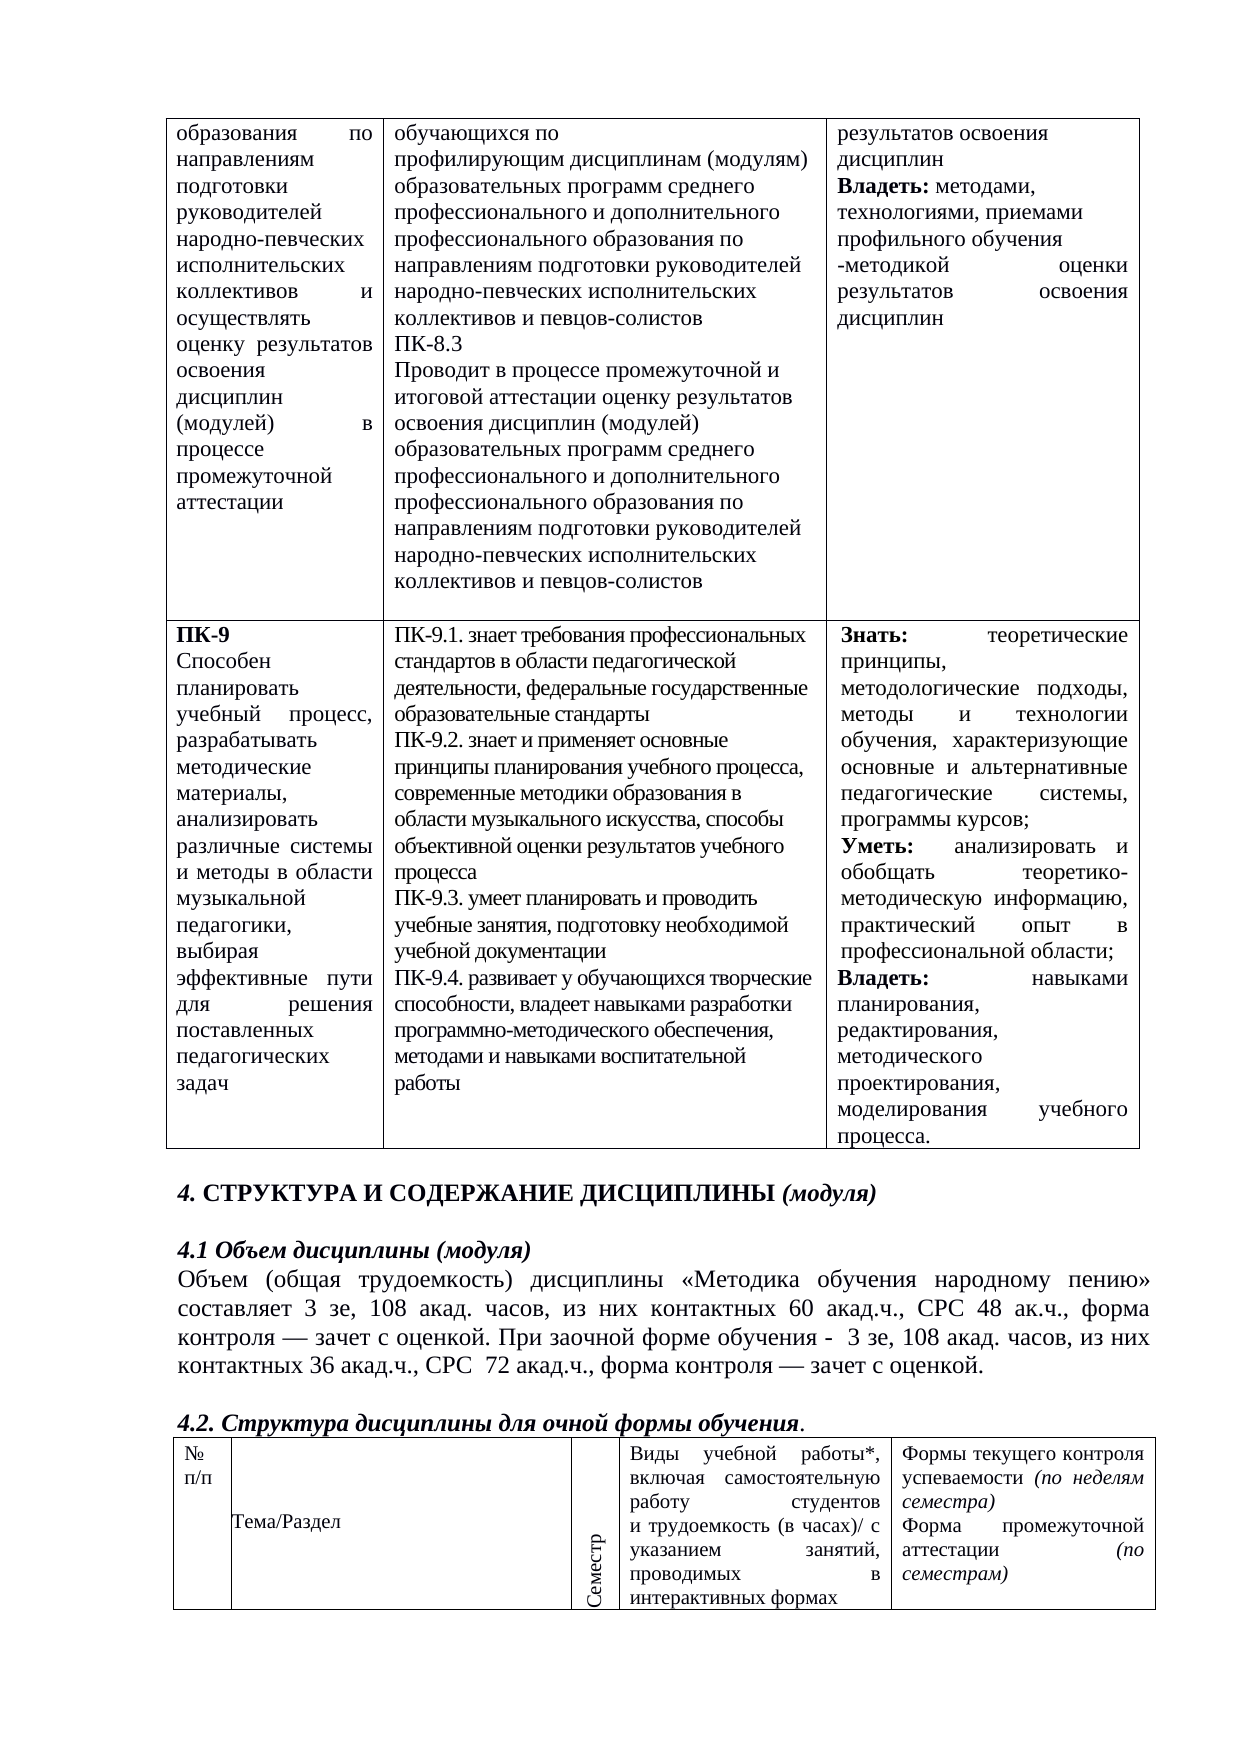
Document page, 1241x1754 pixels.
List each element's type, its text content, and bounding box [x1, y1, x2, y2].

table_cell ПК-9 Способен планировать учебный процесс, разрабатывать методические материалы, анализировать различные системы и методы в области музыкальной педагогики, выбирая эффективные пути для решения поставленных педагогических задач [167, 621, 383, 1148]
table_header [232, 1438, 571, 1609]
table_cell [384, 119, 826, 620]
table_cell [167, 119, 383, 620]
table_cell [827, 119, 1139, 620]
text 4. СТРУКТУРА И СОДЕРЖАНИЕ ДИСЦИПЛИНЫ (модуля) [177, 1178, 1152, 1207]
table_header № п/п [174, 1438, 231, 1609]
table_cell ПК-9.1. знает требования профессиональных стандартов в области педагогической деятельности, федеральные государственные образовательные стандарты ПК-9.2. знает и применяет основные принципы планирования учебного процесса, современные методики образования в области музыкального искусства, способы объективной оценки результатов учебного процесса ПК-9.3. умеет планировать и проводить учебные занятия, подготовку необходимой учебной документации ПК-9.4. развивает у обучающихся творческие способности, владеет навыками разработки программно-методического обеспечения, методами и навыками воспитательной работы [384, 621, 826, 1148]
text Объем (общая трудоемкость) дисциплины «Методика обучения народному пению» составляет 3 зе, 108 акад. часов, из них контактных 60 акад.ч., СРС 48 ак.ч., форма контроля — зачет с оценкой. При заочной форме обучения - 3 зе, 108 акад. часов, из них контактных 36 акад.ч., СРС 72 акад.ч., форма контроля — зачет с оценкой. [177, 1264, 1152, 1379]
text 4.1 Объем дисциплины (модуля) [177, 1235, 1152, 1264]
text 4.2. Структура дисциплины для очной формы обучения. [177, 1408, 1152, 1437]
table_header Семестр [572, 1438, 619, 1609]
table_header Виды учебной работы*, включая самостоятельную работу студентов и трудоемкость (в часах)/ с указанием занятий, проводимых в интерактивных формах [620, 1438, 891, 1609]
table_cell Знать: теоретические принципы, методологические подходы, методы и технологии обучения, характеризующие основные и альтернативные педагогические системы, программы курсов; Уметь: анализировать и обобщать теоретико-методическую информацию, практический опыт в профессиональной области; Владеть: навыками планирования, редактирования, методического проектирования, моделирования учебного процесса. [827, 621, 1139, 1148]
table_header Формы текущего контроля успеваемости (по неделям семестра) Форма промежуточной аттестации (по семестрам) [892, 1438, 1155, 1609]
